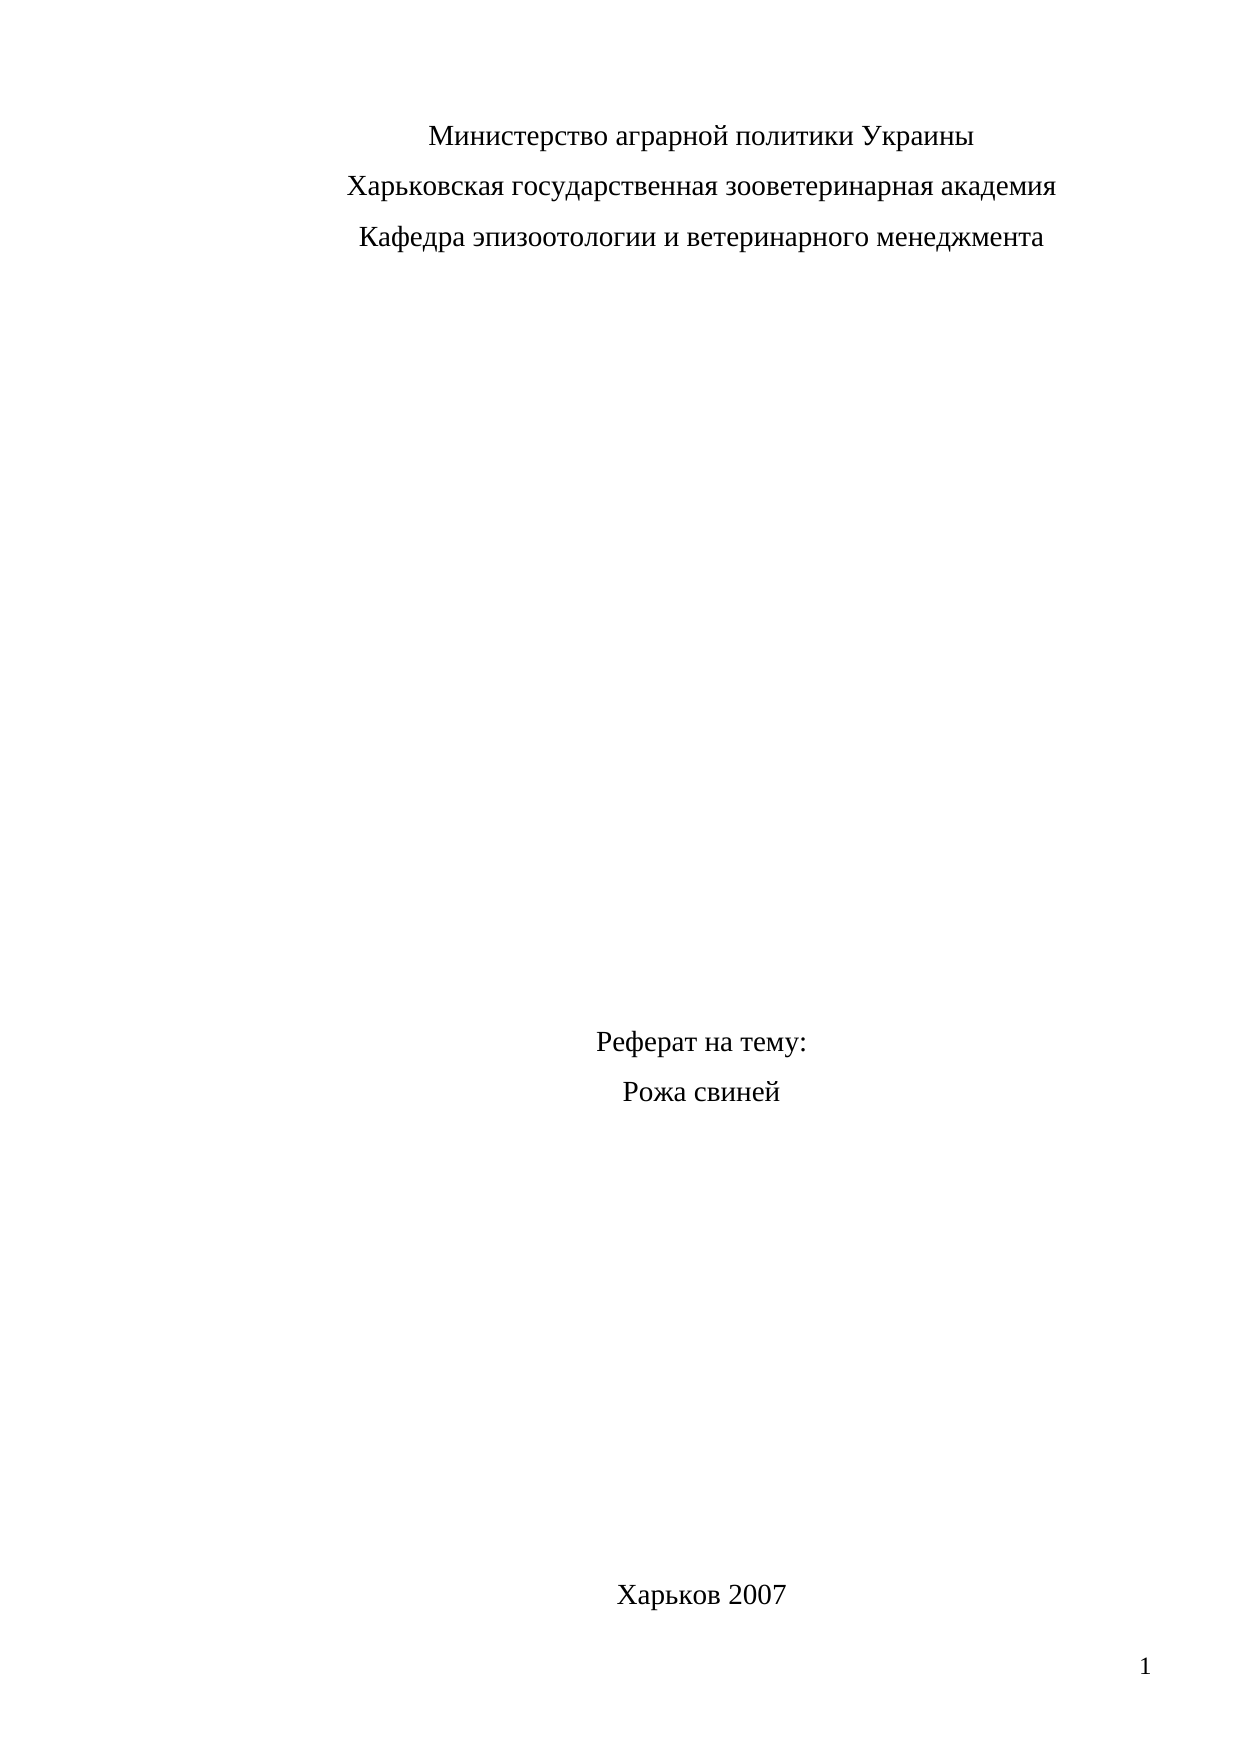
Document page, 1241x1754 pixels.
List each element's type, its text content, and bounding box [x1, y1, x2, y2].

text Министерство аграрной политики Украины [177, 118, 1152, 152]
text Кафедра эпизоотологии и ветеринарного менеджмента [177, 219, 1152, 252]
text Реферат на тему: [177, 1024, 1152, 1057]
text Харьковская государственная зооветеринарная академия [177, 168, 1152, 202]
text Харьков 2007 [177, 1577, 1152, 1611]
text Рожа свиней [177, 1074, 1152, 1108]
